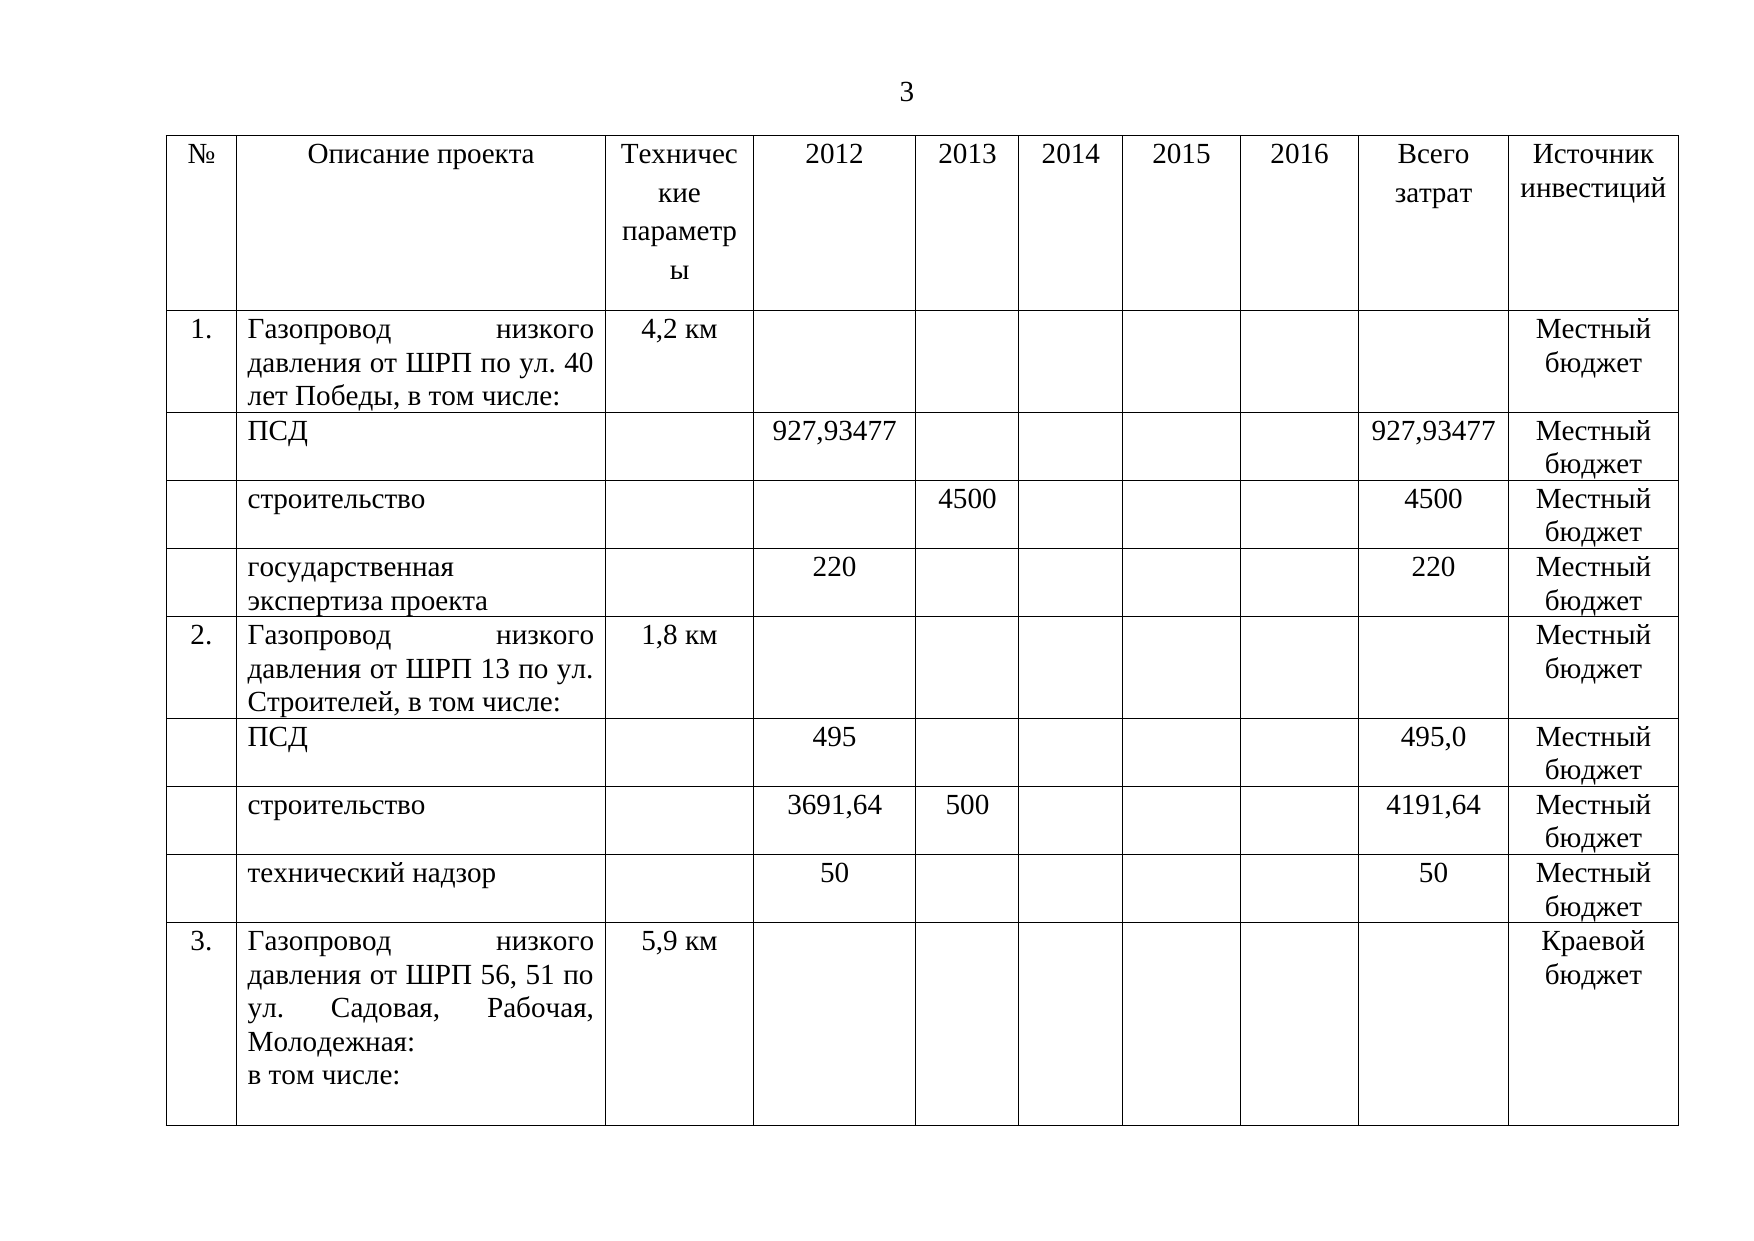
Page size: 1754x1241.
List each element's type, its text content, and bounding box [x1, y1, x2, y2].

table_cell Местный бюджет [1509, 481, 1678, 548]
table_cell 495,0 [1359, 719, 1508, 786]
table_cell строительство [237, 787, 605, 854]
table_cell Местный бюджет [1509, 413, 1678, 480]
table_cell [1359, 617, 1508, 718]
table_header Источник инвестиций [1509, 136, 1678, 310]
table_cell Газопровод низкого давления от ШРП 13 по ул. Строителей, в том числе: [237, 617, 605, 718]
table_cell [167, 787, 236, 854]
table_cell [1123, 719, 1240, 786]
table_cell [167, 719, 236, 786]
table_cell 50 [754, 855, 915, 922]
table_cell [754, 617, 915, 718]
table_cell технический надзор [237, 855, 605, 922]
table_cell [1019, 617, 1122, 718]
table_cell [754, 481, 915, 548]
table_cell [754, 923, 915, 1124]
table_cell 4500 [916, 481, 1018, 548]
table_cell [606, 719, 753, 786]
table_header 2013 [916, 136, 1018, 310]
table_cell 50 [1359, 855, 1508, 922]
table_cell 927,93477 [754, 413, 915, 480]
table_cell [1019, 719, 1122, 786]
table_cell 500 [916, 787, 1018, 854]
table_cell [916, 413, 1018, 480]
table_cell [916, 549, 1018, 616]
table_cell строительство [237, 481, 605, 548]
table_cell [1241, 787, 1358, 854]
table_cell [1123, 617, 1240, 718]
table_cell [606, 855, 753, 922]
table_cell [1019, 787, 1122, 854]
table_cell [916, 311, 1018, 412]
table_cell Местный бюджет [1509, 311, 1678, 412]
table_cell [1241, 855, 1358, 922]
table_cell [1123, 855, 1240, 922]
table_cell [606, 549, 753, 616]
table_cell Местный бюджет [1509, 549, 1678, 616]
table_cell Газопровод низкого давления от ШРП 56, 51 по ул. Садовая, Рабочая, Молодежная: в том числе: [237, 923, 605, 1124]
table_header № [167, 136, 236, 310]
table_cell [1241, 311, 1358, 412]
table_cell [1241, 549, 1358, 616]
table_cell [1241, 413, 1358, 480]
table_cell [916, 617, 1018, 718]
table_cell 4191,64 [1359, 787, 1508, 854]
table_cell [916, 719, 1018, 786]
table_cell 220 [754, 549, 915, 616]
table_cell ПСД [237, 719, 605, 786]
table_cell [606, 787, 753, 854]
table_cell [916, 923, 1018, 1124]
table_cell [167, 855, 236, 922]
table_cell ПСД [237, 413, 605, 480]
table_cell 5,9 км [606, 923, 753, 1124]
table_cell 4,2 км [606, 311, 753, 412]
table_cell [1019, 413, 1122, 480]
table_cell Местный бюджет [1509, 787, 1678, 854]
table_header 2015 [1123, 136, 1240, 310]
table_header 2014 [1019, 136, 1122, 310]
table_cell [1123, 549, 1240, 616]
table_cell [1123, 481, 1240, 548]
table_cell [1359, 923, 1508, 1124]
table_header 2012 [754, 136, 915, 310]
table_cell [606, 413, 753, 480]
table_cell 3691,64 [754, 787, 915, 854]
table_cell Местный бюджет [1509, 855, 1678, 922]
table_cell 1. [167, 311, 236, 412]
table_cell [1241, 719, 1358, 786]
table_cell [916, 855, 1018, 922]
table_cell [167, 481, 236, 548]
table_cell [1019, 549, 1122, 616]
table_cell Местный бюджет [1509, 719, 1678, 786]
table_cell [1359, 311, 1508, 412]
table_cell Краевой бюджет [1509, 923, 1678, 1124]
table_header 2016 [1241, 136, 1358, 310]
table_cell государственная экспертиза проекта [237, 549, 605, 616]
table_cell [167, 413, 236, 480]
table_cell 220 [1359, 549, 1508, 616]
table_cell [1123, 311, 1240, 412]
table_cell [1123, 923, 1240, 1124]
table_cell [606, 481, 753, 548]
table_cell 1,8 км [606, 617, 753, 718]
table_cell [167, 549, 236, 616]
table_header Всего затрат [1359, 136, 1508, 310]
table_cell [1019, 855, 1122, 922]
table_cell 3. [167, 923, 236, 1124]
table_cell [1019, 923, 1122, 1124]
table_cell [1019, 481, 1122, 548]
table_cell 927,93477 [1359, 413, 1508, 480]
table_cell 4500 [1359, 481, 1508, 548]
table_cell 2. [167, 617, 236, 718]
table_cell [1123, 787, 1240, 854]
table_cell [754, 311, 915, 412]
table_cell Газопровод низкого давления от ШРП по ул. 40 лет Победы, в том числе: [237, 311, 605, 412]
table_cell [1241, 481, 1358, 548]
table_cell [1019, 311, 1122, 412]
table_cell [1123, 413, 1240, 480]
table_cell [1241, 923, 1358, 1124]
table_cell 495 [754, 719, 915, 786]
table_cell Местный бюджет [1509, 617, 1678, 718]
table_cell [1241, 617, 1358, 718]
table_header Описание проекта [237, 136, 605, 310]
table_header Технические параметры [606, 136, 753, 310]
